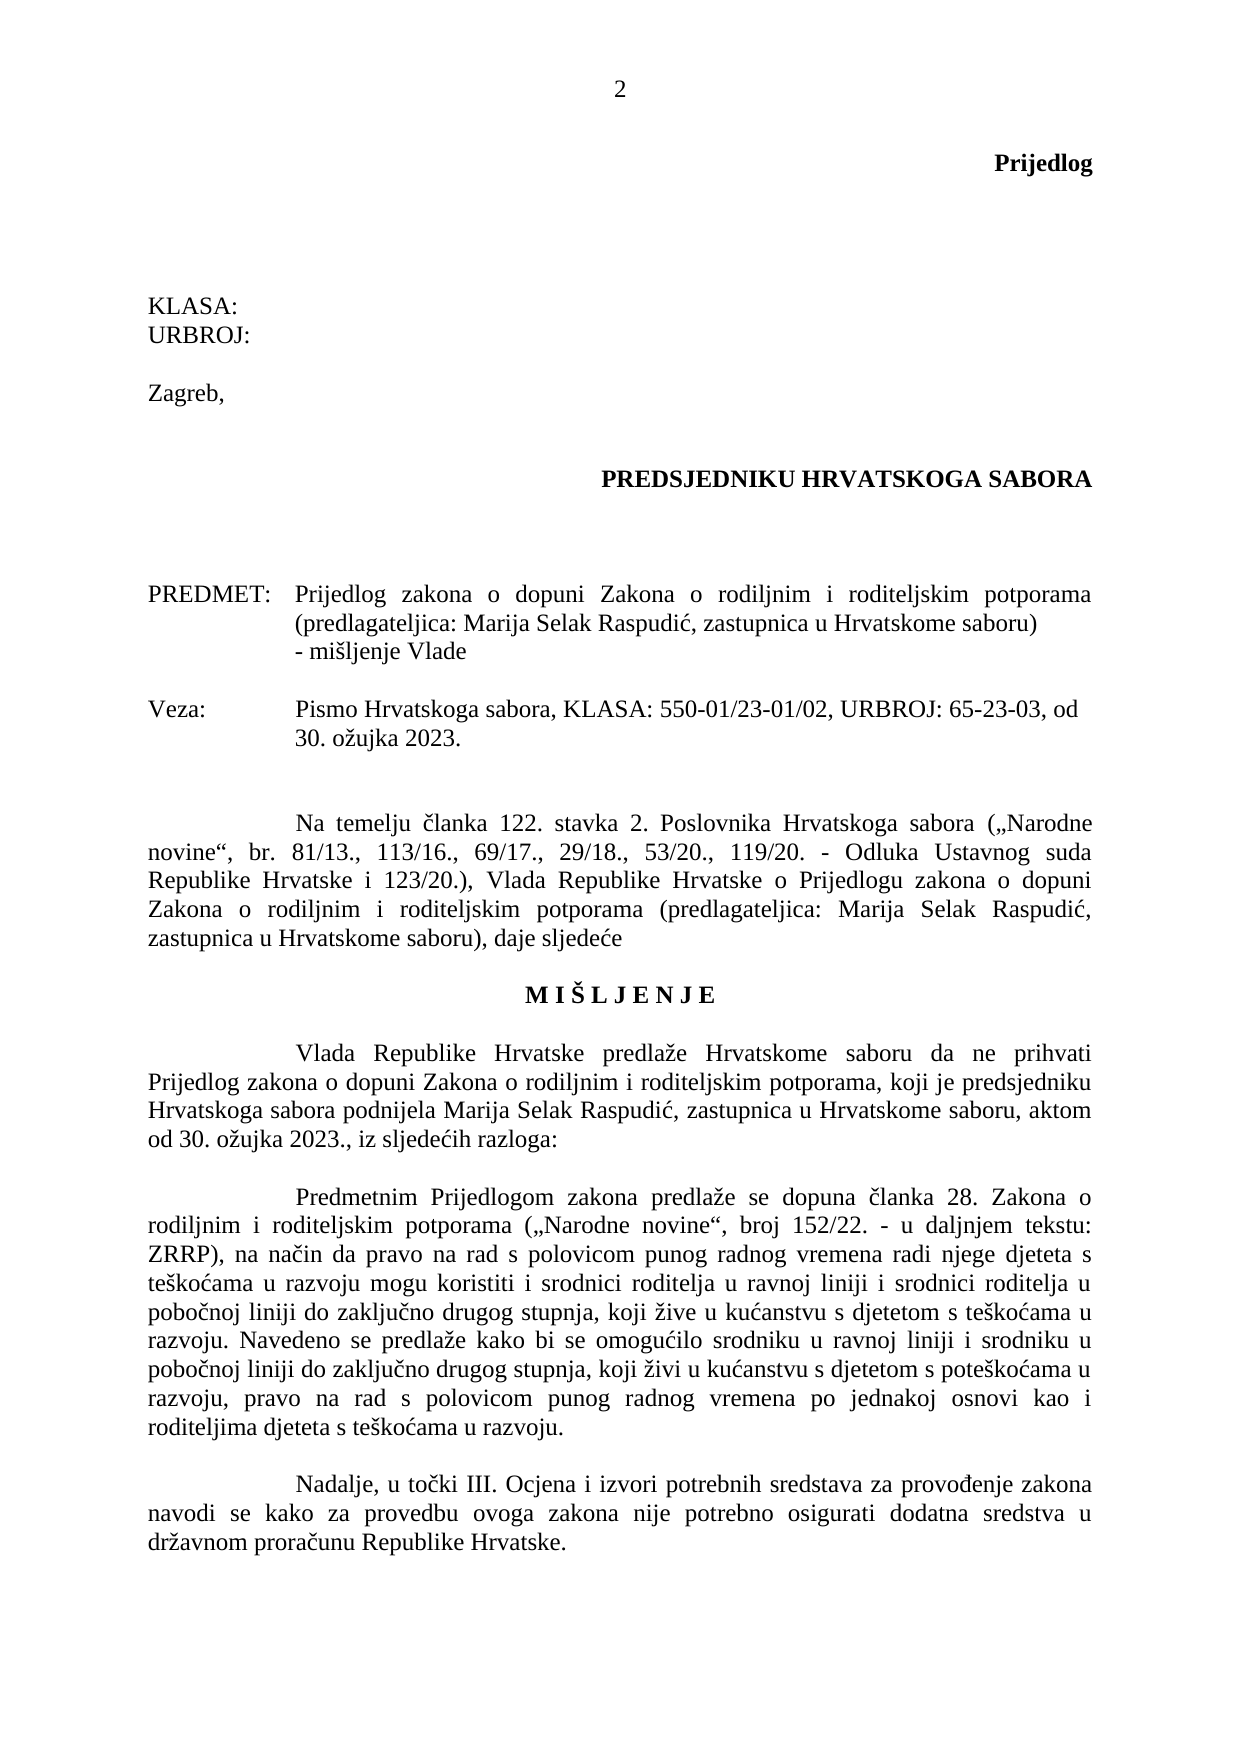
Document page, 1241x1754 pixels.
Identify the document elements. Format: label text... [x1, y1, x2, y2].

text Nadalje, u točki III. Ocjena i izvori potrebnih sredstava za provođenje zakona navodi se kako za provedbu ovoga zakona nije potrebno osigurati dodatna sredstva u državnom proračunu Republike Hrvatske. [148, 1469, 1093, 1556]
text Na temelju članka 122. stavka 2. Poslovnika Hrvatskoga sabora („Narodne novine“, br. 81/13., 113/16., 69/17., 29/18., 53/20., 119/20. - Odluka Ustavnog suda Republike Hrvatske i 123/20.), Vlada Republike Hrvatske o Prijedlogu zakona o dopuni Zakona o rodiljnim i roditeljskim potporama (predlagateljica: Marija Selak Raspudić, zastupnica u Hrvatskome saboru), daje sljedeće [148, 808, 1093, 952]
text Predmetnim Prijedlogom zakona predlaže se dopuna članka 28. Zakona o rodiljnim i roditeljskim potporama („Narodne novine“, broj 152/22. - u daljnjem tekstu: ZRRP), na način da pravo na rad s polovicom punog radnog vremena radi njege djeteta s teškoćama u razvoju mogu koristiti i srodnici roditelja u ravnoj liniji i srodnici roditelja u pobočnoj liniji do zaključno drugog stupnja, koji žive u kućanstvu s djetetom s teškoćama u razvoju. Navedeno se predlaže kako bi se omogućilo srodniku u ravnoj liniji i srodniku u pobočnoj liniji do zaključno drugog stupnja, koji živi u kućanstvu s djetetom s poteškoćama u razvoju, pravo na rad s polovicom punog radnog vremena po jednakoj osnovi kao i roditeljima djeteta s teškoćama u razvoju. [148, 1182, 1093, 1441]
text - mišljenje Vlade [294, 636, 1093, 665]
text Veza: Pismo Hrvatskoga sabora, KLASA: 550-01/23-01/02, URBROJ: 65-23-03, od 30. ožujka 2023. [148, 694, 1093, 751]
text URBROJ: [148, 320, 1093, 349]
text PREDSJEDNIKU HRVATSKOGA SABORA [148, 464, 1093, 493]
text PREDMET: Prijedlog zakona o dopuni Zakona o rodiljnim i roditeljskim potporama (predlagateljica: Marija Selak Raspudić, zastupnica u Hrvatskome saboru) [148, 579, 1093, 636]
text Prijedlog [148, 148, 1093, 176]
text M I Š L J E N J E [148, 981, 1093, 1009]
text Vlada Republike Hrvatske predlaže Hrvatskome saboru da ne prihvati Prijedlog zakona o dopuni Zakona o rodiljnim i roditeljskim potporama, koji je predsjedniku Hrvatskoga sabora podnijela Marija Selak Raspudić, zastupnica u Hrvatskome saboru, aktom od 30. ožujka 2023., iz sljedećih razloga: [148, 1038, 1093, 1153]
text KLASA: [148, 291, 1093, 320]
text Zagreb, [148, 378, 1093, 406]
